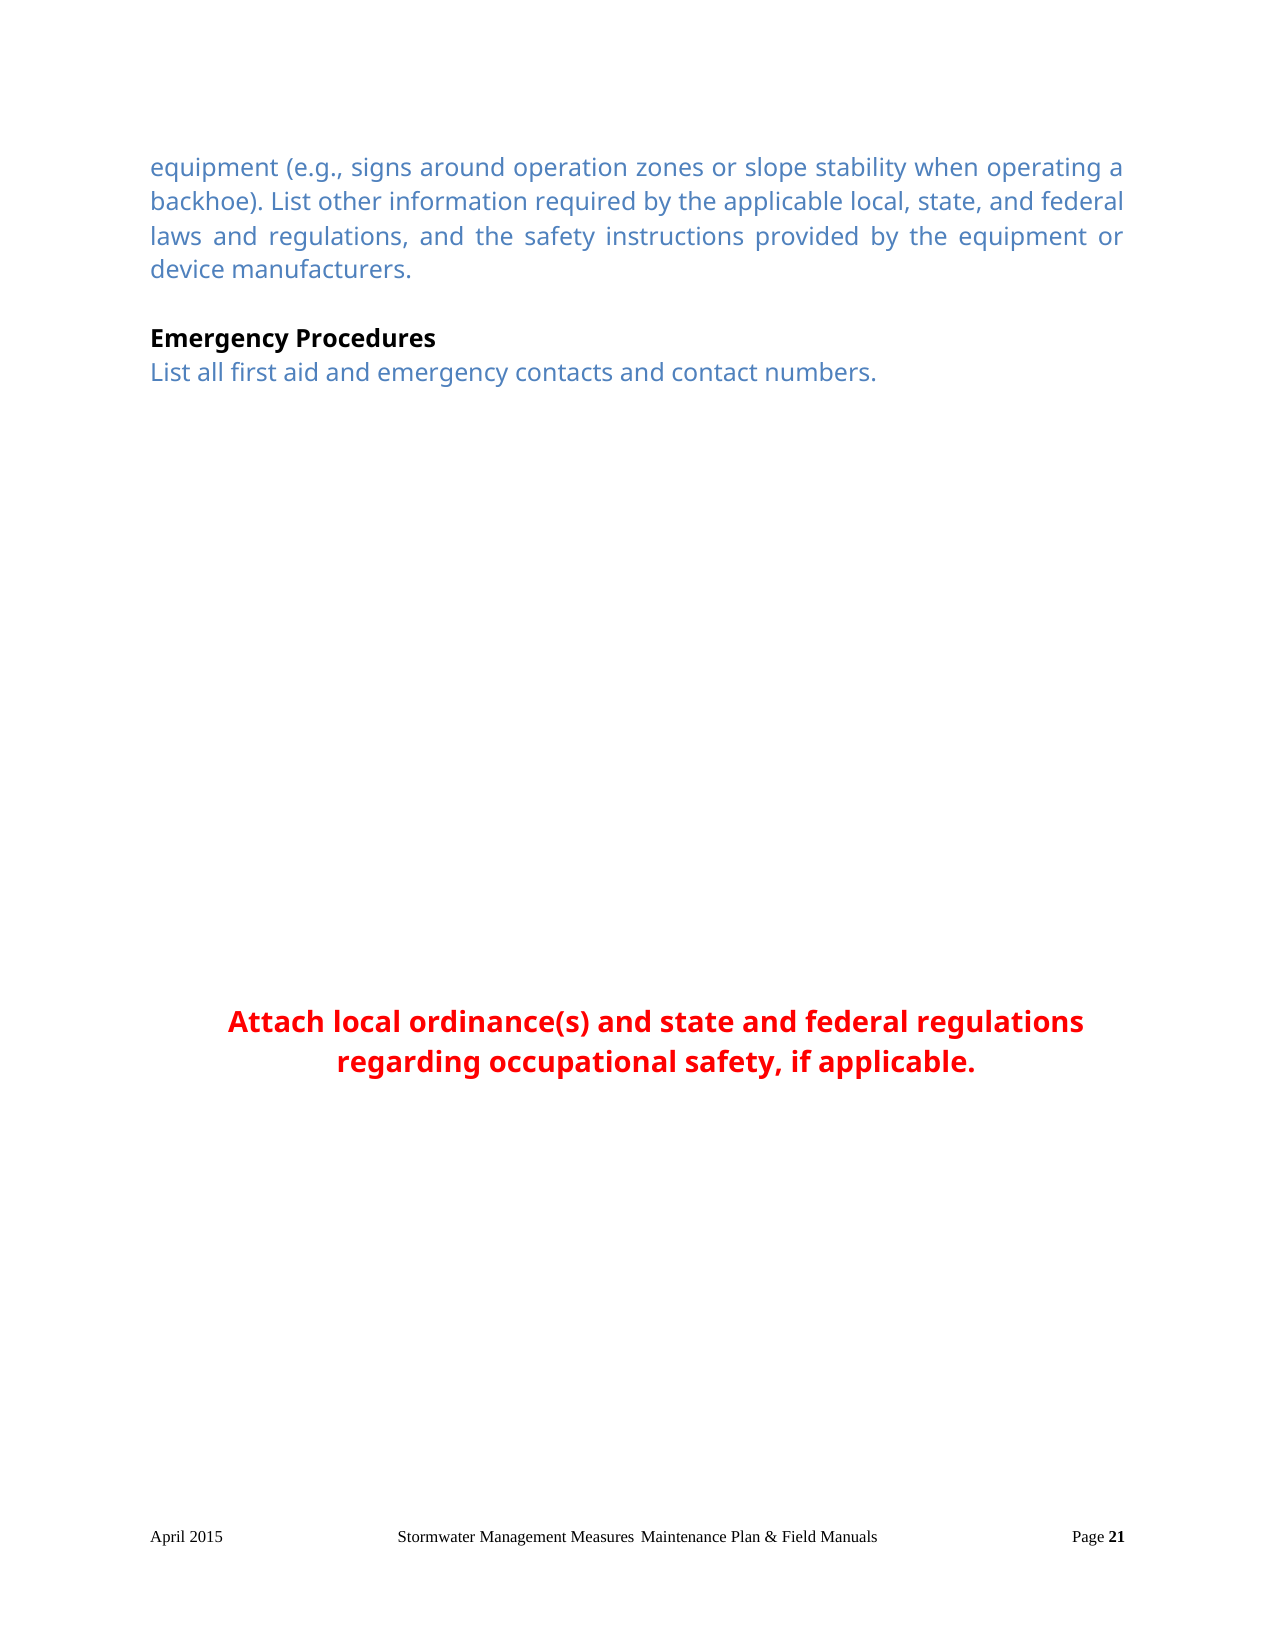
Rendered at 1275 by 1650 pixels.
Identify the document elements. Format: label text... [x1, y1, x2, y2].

text Attach local ordinance(s) and state and federal regulations regarding occupational safety, if applicable. [187, 1002, 1125, 1081]
text List all first aid and emergency contacts and contact numbers. [150, 354, 1125, 388]
text Emergency Procedures [150, 320, 1125, 354]
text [150, 150, 1125, 286]
